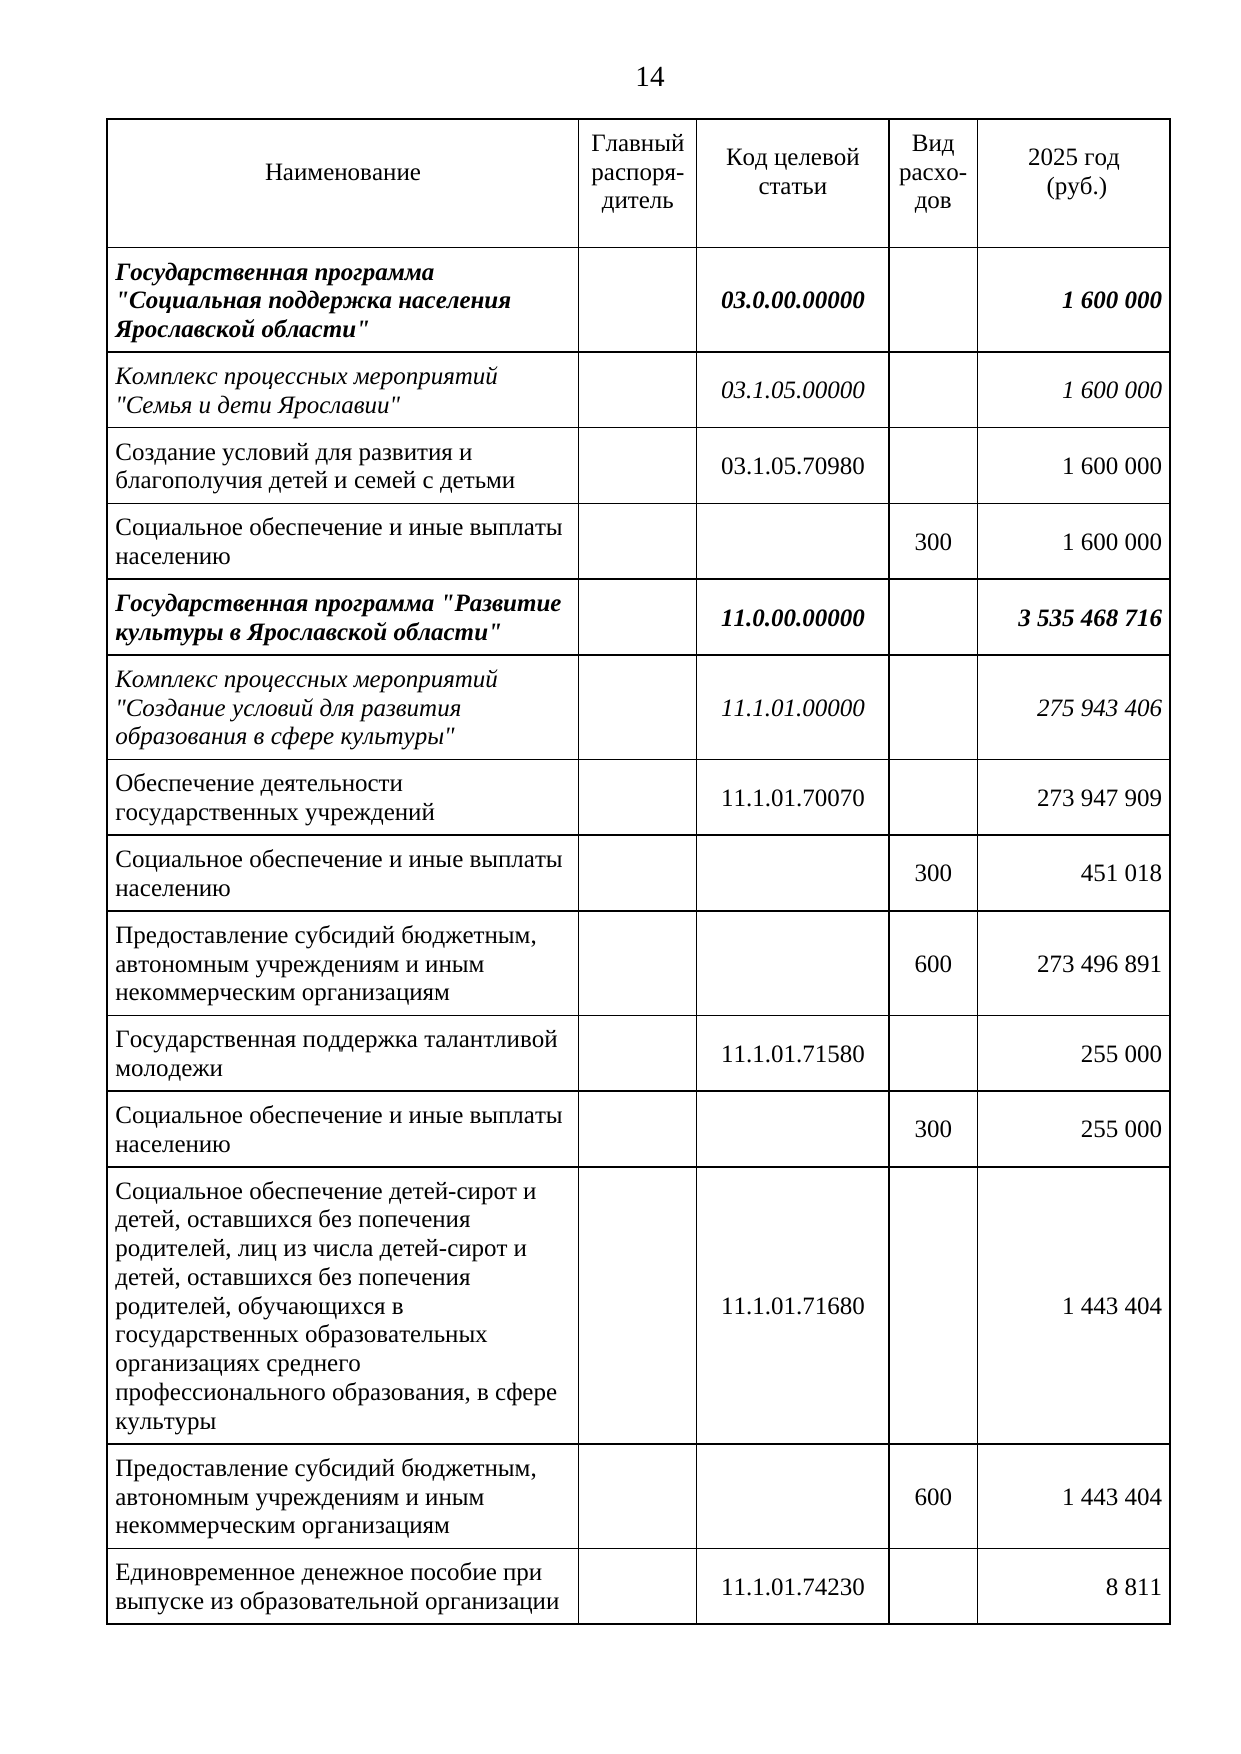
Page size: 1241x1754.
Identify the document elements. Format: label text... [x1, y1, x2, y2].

table_cell [579, 1445, 696, 1547]
table_cell [579, 1016, 696, 1090]
table_cell [890, 580, 977, 654]
table_cell [697, 1445, 888, 1547]
table_cell 03.0.00.00000 [697, 248, 888, 351]
table_cell Государственная программа "Социальная поддержка населения Ярославской области" [108, 248, 578, 351]
table_header Вид расхо-дов [890, 120, 977, 247]
table_cell 1 600 000 [978, 504, 1169, 578]
table_cell [579, 504, 696, 578]
table_cell [579, 1092, 696, 1166]
table_cell 1 600 000 [978, 353, 1169, 427]
table_cell [890, 1016, 977, 1090]
table_cell [579, 248, 696, 351]
table_cell [579, 836, 696, 910]
table_cell Создание условий для развития и благополучия детей и семей с детьми [108, 428, 578, 503]
table_cell 11.1.01.00000 [697, 656, 888, 758]
table_cell Комплекс процессных мероприятий "Семья и дети Ярославии" [108, 353, 578, 427]
table_cell [579, 1168, 696, 1443]
table_cell [890, 760, 977, 834]
table_cell [697, 504, 888, 578]
table_cell Государственная программа "Развитие культуры в Ярославской области" [108, 580, 578, 654]
table_cell Единовременное денежное пособие при выпуске из образовательной организации [108, 1549, 578, 1623]
table_cell [579, 912, 696, 1014]
table_cell [579, 353, 696, 427]
table_cell 11.1.01.70070 [697, 760, 888, 834]
table_header Наименование [108, 120, 578, 247]
table_cell 273 947 909 [978, 760, 1169, 834]
table_cell [697, 836, 888, 910]
table_cell 600 [890, 912, 977, 1014]
table_cell [890, 1549, 977, 1623]
table_cell Социальное обеспечение детей-сирот и детей, оставшихся без попечения родителей, лиц из числа детей-сирот и детей, оставшихся без попечения родителей, обучающихся в государственных образовательных организациях среднего профессионального образования, в сфере культуры [108, 1168, 578, 1443]
table_cell [890, 656, 977, 758]
table_cell 300 [890, 504, 977, 578]
table_cell Предоставление субсидий бюджетным, автономным учреждениям и иным некоммерческим организациям [108, 1445, 578, 1547]
table_cell [697, 1092, 888, 1166]
table_cell [579, 1549, 696, 1623]
table_cell [579, 428, 696, 503]
table_cell 300 [890, 836, 977, 910]
table_cell 11.1.01.74230 [697, 1549, 888, 1623]
table_cell 600 [890, 1445, 977, 1547]
table_header Код целевой статьи [697, 120, 888, 247]
table_cell [890, 353, 977, 427]
table_cell 11.0.00.00000 [697, 580, 888, 654]
table_cell [579, 580, 696, 654]
table_cell Комплекс процессных мероприятий "Создание условий для развития образования в сфере культуры" [108, 656, 578, 758]
table_cell 1 600 000 [978, 248, 1169, 351]
table_cell [890, 1168, 977, 1443]
table_cell 8 811 [978, 1549, 1169, 1623]
table_header Главный распоря-дитель [579, 120, 696, 247]
table_cell [579, 656, 696, 758]
table_cell 1 443 404 [978, 1168, 1169, 1443]
table_cell 275 943 406 [978, 656, 1169, 758]
table_cell [579, 760, 696, 834]
table_cell 11.1.01.71580 [697, 1016, 888, 1090]
table_cell Предоставление субсидий бюджетным, автономным учреждениям и иным некоммерческим организациям [108, 912, 578, 1014]
table_cell Социальное обеспечение и иные выплаты населению [108, 836, 578, 910]
table_cell [890, 248, 977, 351]
table_cell 3 535 468 716 [978, 580, 1169, 654]
table_cell 451 018 [978, 836, 1169, 910]
table_cell [697, 912, 888, 1014]
table_cell 1 443 404 [978, 1445, 1169, 1547]
table_cell [890, 428, 977, 503]
table_cell 11.1.01.71680 [697, 1168, 888, 1443]
table_cell Социальное обеспечение и иные выплаты населению [108, 1092, 578, 1166]
table_cell 255 000 [978, 1016, 1169, 1090]
table_cell Социальное обеспечение и иные выплаты населению [108, 504, 578, 578]
table_cell Обеспечение деятельности государственных учреждений [108, 760, 578, 834]
table_header 2025 год (руб.) [978, 120, 1169, 247]
table_cell 03.1.05.00000 [697, 353, 888, 427]
table_cell 273 496 891 [978, 912, 1169, 1014]
table_cell 1 600 000 [978, 428, 1169, 503]
table_cell 300 [890, 1092, 977, 1166]
table_cell 255 000 [978, 1092, 1169, 1166]
table_cell 03.1.05.70980 [697, 428, 888, 503]
table_cell Государственная поддержка талантливой молодежи [108, 1016, 578, 1090]
